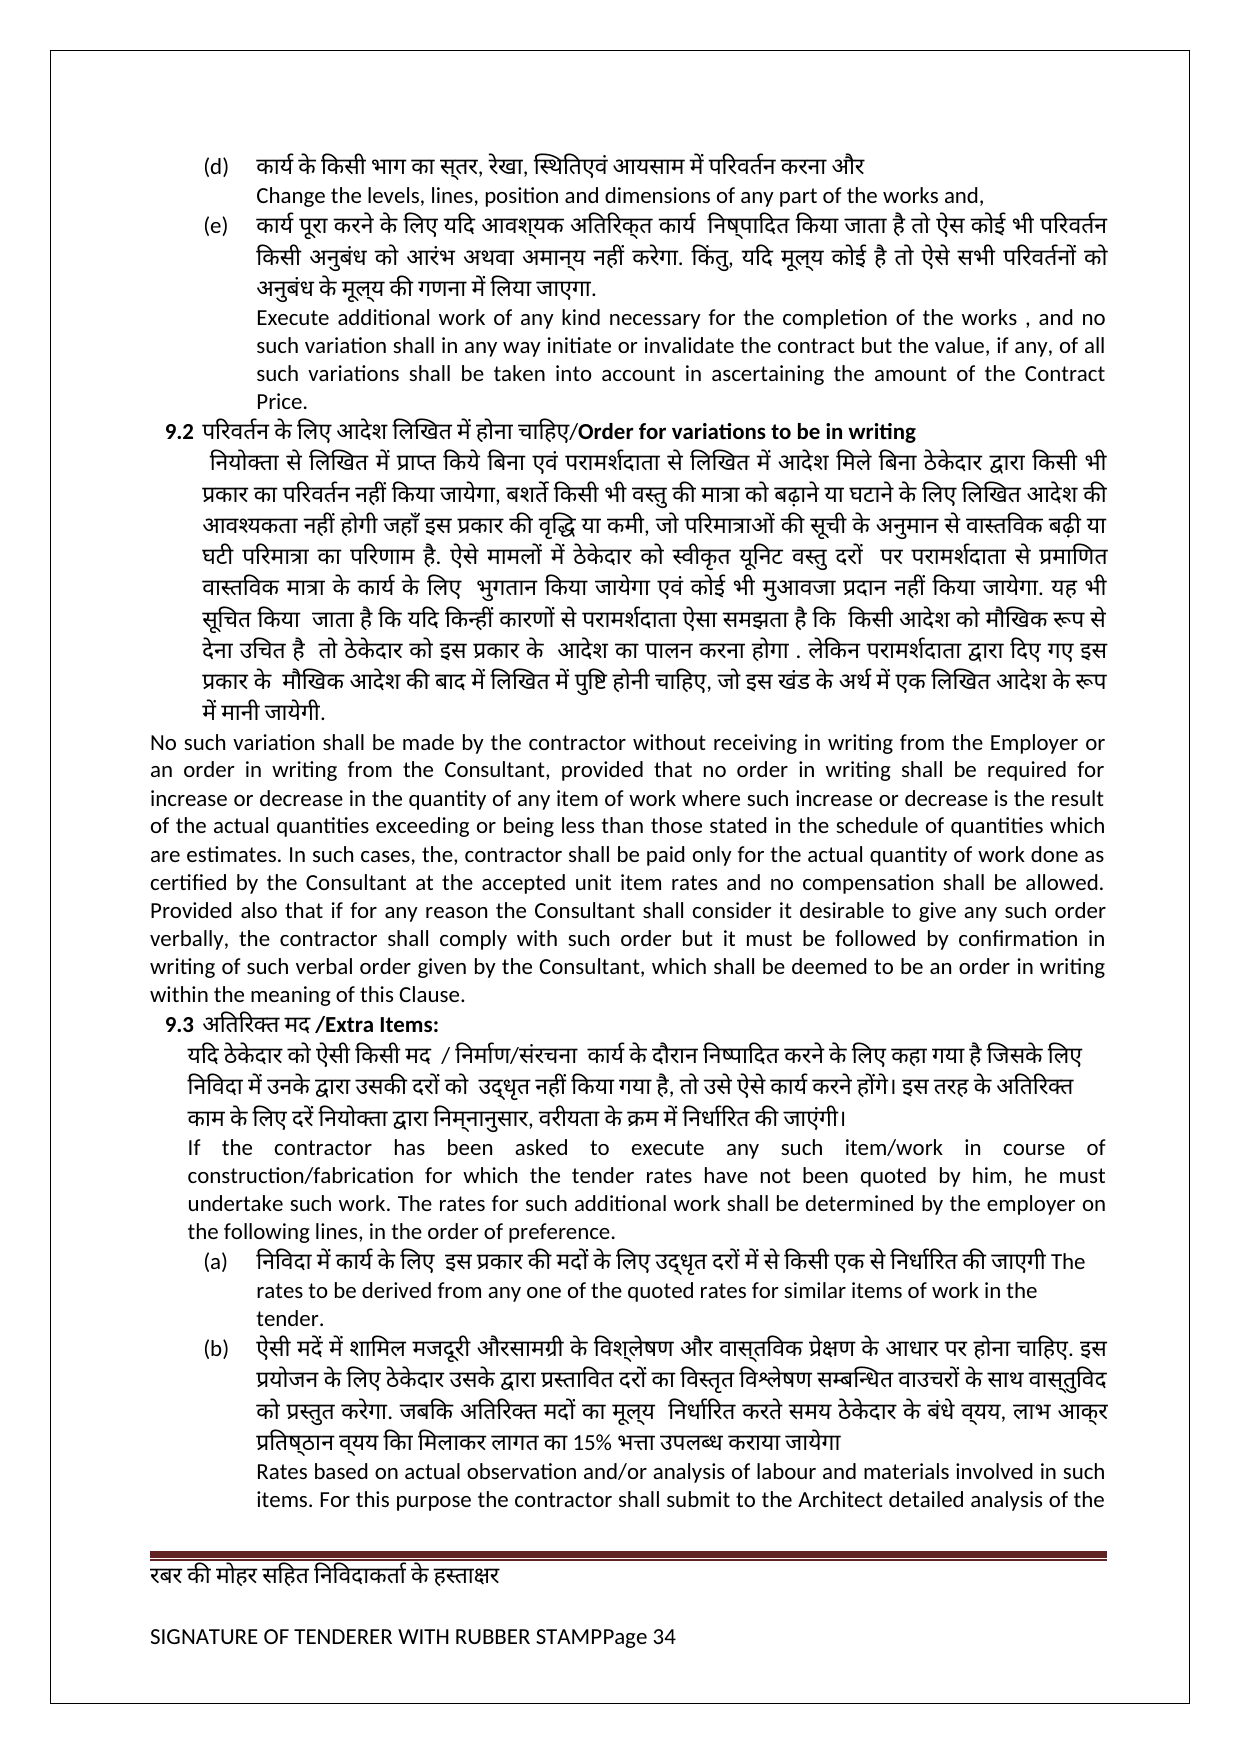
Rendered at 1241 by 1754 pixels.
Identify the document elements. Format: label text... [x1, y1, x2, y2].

text Change the levels, lines, position and dimensions of any part of the works and, [256, 181, 1107, 209]
list कार्य पूरा करने के‍ लिए यदि आवश्‍यक अतिरिक्‍त कार्य निष्‍पादित किया जाता है तो ऐस कोई भी परिवर्तन किसी अनुबंध को आरंभ अथवा अमान्‍य नहीं करेगा. किंतु, यदि मूल्‍य कोई है तो ऐसे सभी परिवर्तनों को अनुबंध के मूल्‍य की गणना में लिया जाएगा. [203, 209, 1107, 303]
list ऐसी मदें में शामिल मजदूरी औरसामग्री के विश्‍लेषण और वास्‍तविक प्रेक्षण के आधार पर होना चाहिए. इस प्रयोजन के लिए ठेकेदार उसके द्वारा प्रस्तावित दरों का विस्तृत विश्लेषण सम्बन्धित वाउचरों के साथ वास्‍तुविद को प्रस्तुत करेगा. जबकि अतिरिक्त मदों का मूल्‍य निर्धारित करते समय ठेकेदार के बंधे व्‍यय, लाभ आक्‍र प्रतिष्‍ठान व्‍यय किा मिलाकर लागत का 15% भत्ता उपलब्ध कराया जायेगा [203, 1332, 1107, 1457]
text No such variation shall be made by the contractor without receiving in writing from the Employer or an order in writing from the Consultant, provided that no order in writing shall be required for increase or decrease in the quantity of any item of work where such increase or decrease is the result of the actual quantities exceeding or being less than those stated in the schedule of quantities which are estimates. In such cases, the, contractor shall be paid only for the actual quantity of work done as certified by the Consultant at the accepted unit item rates and no compensation shall be allowed. Provided also that if for any reason the Consultant shall consider it desirable to give any such order verbally, the contractor shall comply with such order but it must be followed by confirmation in writing of such verbal order given by the Consultant, which shall be deemed to be an order in writing within the meaning of this Clause. [150, 728, 1107, 1008]
text Execute additional work of any kind necessary for the completion of the works , and no such variation shall in any way initiate or invalidate the contract but the value, if any, of all such variations shall be taken into account in ascertaining the amount of the Contract Price. [256, 303, 1107, 415]
text यदि ठेकेदार को ऐसी किसी मद / निर्माण/संरचना कार्य के दौरान निष्पादित करने के लिए कहा गया है जिसके लिए निविदा में उनके द्वारा उसकी दरों को उद्धृत नहीं किया गया है, तो उसे ऐसे कार्य करने होंगे। इस तरह के अतिरिक्त काम के लिए दरें नियोक्ता द्वारा निम्‍नानुसार, वरीयता के क्रम में निर्धारित की जाएंगी। [187, 1039, 1107, 1133]
text If the contractor has been asked to execute any such item/work in course of construction/fabrication for which the tender rates have not been quoted by him, he must undertake such work. The rates for such additional work shall be determined by the employer on the following lines, in the order of preference. [187, 1133, 1107, 1245]
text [256, 1457, 1107, 1513]
list अतिरिक्त मद /Extra Items: [164, 1008, 1107, 1039]
list परिवर्तन के लिए आदेश लिखित में होना चाहिए/Order for variations to be in writing [164, 415, 1107, 446]
list कार्य के किसी भाग का स्‍तर, रेखा, स्थितिएवं आयसाम में परिवर्तन करना और [203, 150, 1107, 181]
list नियोक्ता से लिखित में प्राप्त किये बिना एवं परामर्शदाता से लिखित में आदेश मिले बिना ठेकेदार द्वारा किसी भी प्रकार का परिवर्तन नहीं किया जायेगा, बशर्ते किसी भी वस्तु की मात्रा को बढ़ाने या घटाने के लिए लिखित आदेश की आवश्यकता नहीं होगी जहाँ इस प्रकार की वृद्धि या कमी, जो परिमात्राओं की सूची के अनुमान से वास्तविक बढ़ी या घटी परिमात्रा का परिणाम है. ऐसे मामलों में ठेकेदार को स्वीकृत यूनिट वस्तु दरों पर परामर्शदाता से प्रमाणित वास्तविक मात्रा के कार्य के लिए भुगतान किया जायेगा एवं कोई भी मुआवजा प्रदान नहीं किया जायेगा. यह भी सूचित किया जाता है कि यदि किन्हीं कारणों से परामर्शदाता ऐसा समझता है कि किसी आदेश को मौखिक रूप से देना उचित है तो ठेकेदार को इस प्रकार के आदेश का पालन करना होगा . लेकिन परामर्शदाता द्वारा दिए गए इस प्रकार के मौखिक आदेश की बाद में लिखित में पुष्टि होनी चाहिए, जो इस खंड के अर्थ में एक लिखित आदेश के रूप में मानी जायेगी. [202, 446, 1107, 728]
list निविदा में कार्य के लिए इस प्रकार की मदों के लिए उद्धृत दरों में से किसी एक से निर्धारित की जाएगी The rates to be derived from any one of the quoted rates for similar items of work in the tender. [203, 1245, 1107, 1332]
